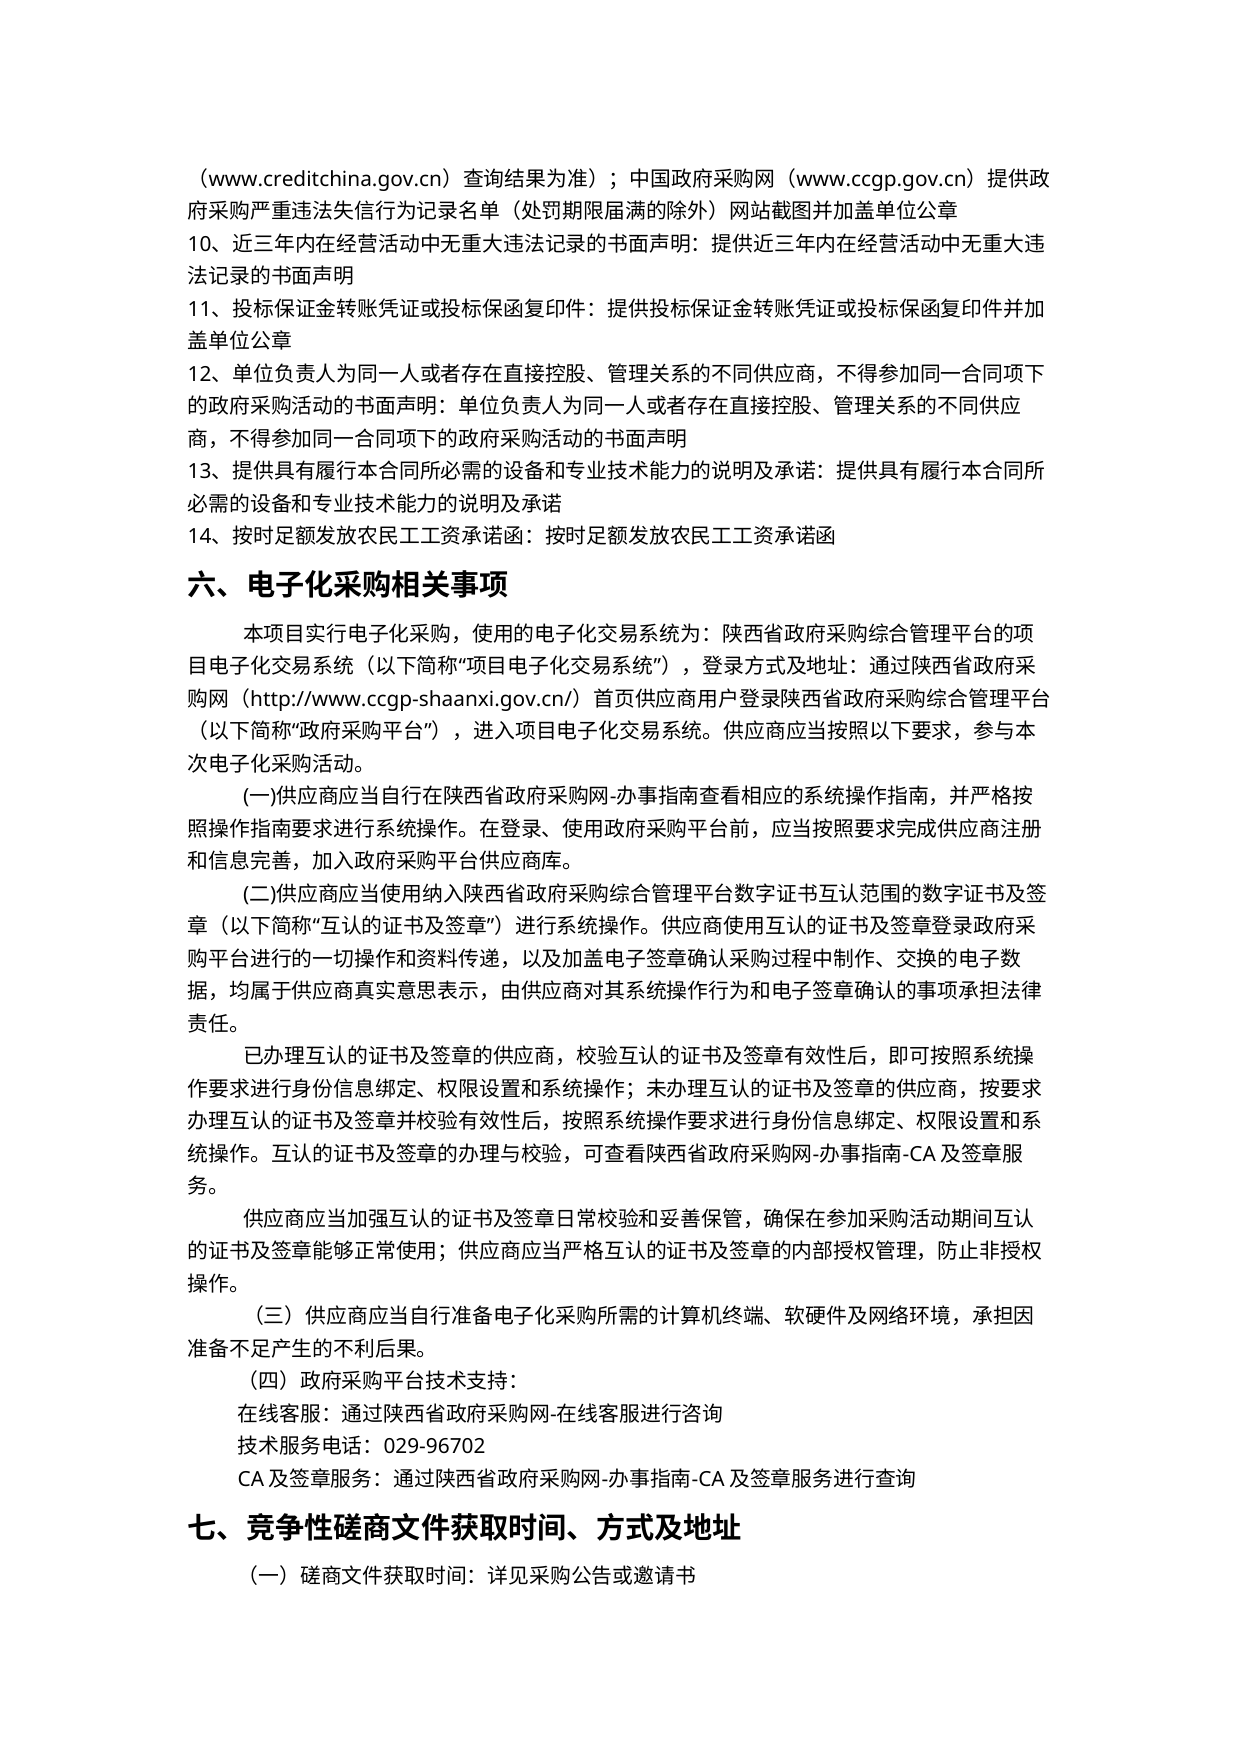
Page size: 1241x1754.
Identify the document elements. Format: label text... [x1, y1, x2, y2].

text （三）供应商应当自行准备电子化采购所需的计算机终端、软硬件及网络环境，承担因准备不足产生的不利后果。 [187, 1299, 1053, 1364]
text 13、提供具有履行本合同所必需的设备和专业技术能力的说明及承诺：提供具有履行本合同所必需的设备和专业技术能力的说明及承诺 [187, 454, 1053, 519]
text 在线客服：通过陕西省政府采购网-在线客服进行咨询 [187, 1397, 1053, 1429]
text 已办理互认的证书及签章的供应商，校验互认的证书及签章有效性后，即可按照系统操作要求进行身份信息绑定、权限设置和系统操作；未办理互认的证书及签章的供应商，按要求办理互认的证书及签章并校验有效性后，按照系统操作要求进行身份信息绑定、权限设置和系统操作。互认的证书及签章的办理与校验，可查看陕西省政府采购网-办事指南-CA及签章服务。 [187, 1039, 1053, 1202]
text 14、按时足额发放农民工工资承诺函：按时足额发放农民工工资承诺函 [187, 519, 1053, 552]
text 11、投标保证金转账凭证或投标保函复印件：提供投标保证金转账凭证或投标保函复印件并加盖单位公章 [187, 292, 1053, 357]
text 12、单位负责人为同一人或者存在直接控股、管理关系的不同供应商，不得参加同一合同项下的政府采购活动的书面声明：单位负责人为同一人或者存在直接控股、管理关系的不同供应商，不得参加同一合同项下的政府采购活动的书面声明 [187, 357, 1053, 454]
text （四）政府采购平台技术支持： [187, 1364, 1053, 1397]
text （一）磋商文件获取时间：详见采购公告或邀请书 [187, 1559, 1053, 1592]
text 本项目实行电子化采购，使用的电子化交易系统为：陕西省政府采购综合管理平台的项目电子化交易系统（以下简称“项目电子化交易系统”），登录方式及地址：通过陕西省政府采购网（http://www.ccgp-shaanxi.gov.cn/）首页供应商用户登录陕西省政府采购综合管理平台（以下简称“政府采购平台”），进入项目电子化交易系统。供应商应当按照以下要求，参与本次电子化采购活动。 [187, 617, 1053, 779]
text 10、近三年内在经营活动中无重大违法记录的书面声明：提供近三年内在经营活动中无重大违法记录的书面声明 [187, 227, 1053, 292]
text CA及签章服务：通过陕西省政府采购网-办事指南-CA及签章服务进行查询 [187, 1462, 1053, 1494]
text 六、电子化采购相关事项 [187, 552, 1053, 617]
text (一)供应商应当自行在陕西省政府采购网-办事指南查看相应的系统操作指南，并严格按照操作指南要求进行系统操作。在登录、使用政府采购平台前，应当按照要求完成供应商注册和信息完善，加入政府采购平台供应商库。 [187, 779, 1053, 877]
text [187, 162, 1053, 227]
text 七、竞争性磋商文件获取时间、方式及地址 [187, 1494, 1053, 1559]
text 供应商应当加强互认的证书及签章日常校验和妥善保管，确保在参加采购活动期间互认的证书及签章能够正常使用；供应商应当严格互认的证书及签章的内部授权管理，防止非授权操作。 [187, 1202, 1053, 1299]
text (二)供应商应当使用纳入陕西省政府采购综合管理平台数字证书互认范围的数字证书及签章（以下简称“互认的证书及签章”）进行系统操作。供应商使用互认的证书及签章登录政府采购平台进行的一切操作和资料传递，以及加盖电子签章确认采购过程中制作、交换的电子数据，均属于供应商真实意思表示，由供应商对其系统操作行为和电子签章确认的事项承担法律责任。 [187, 877, 1053, 1039]
text 技术服务电话：029-96702 [187, 1429, 1053, 1462]
